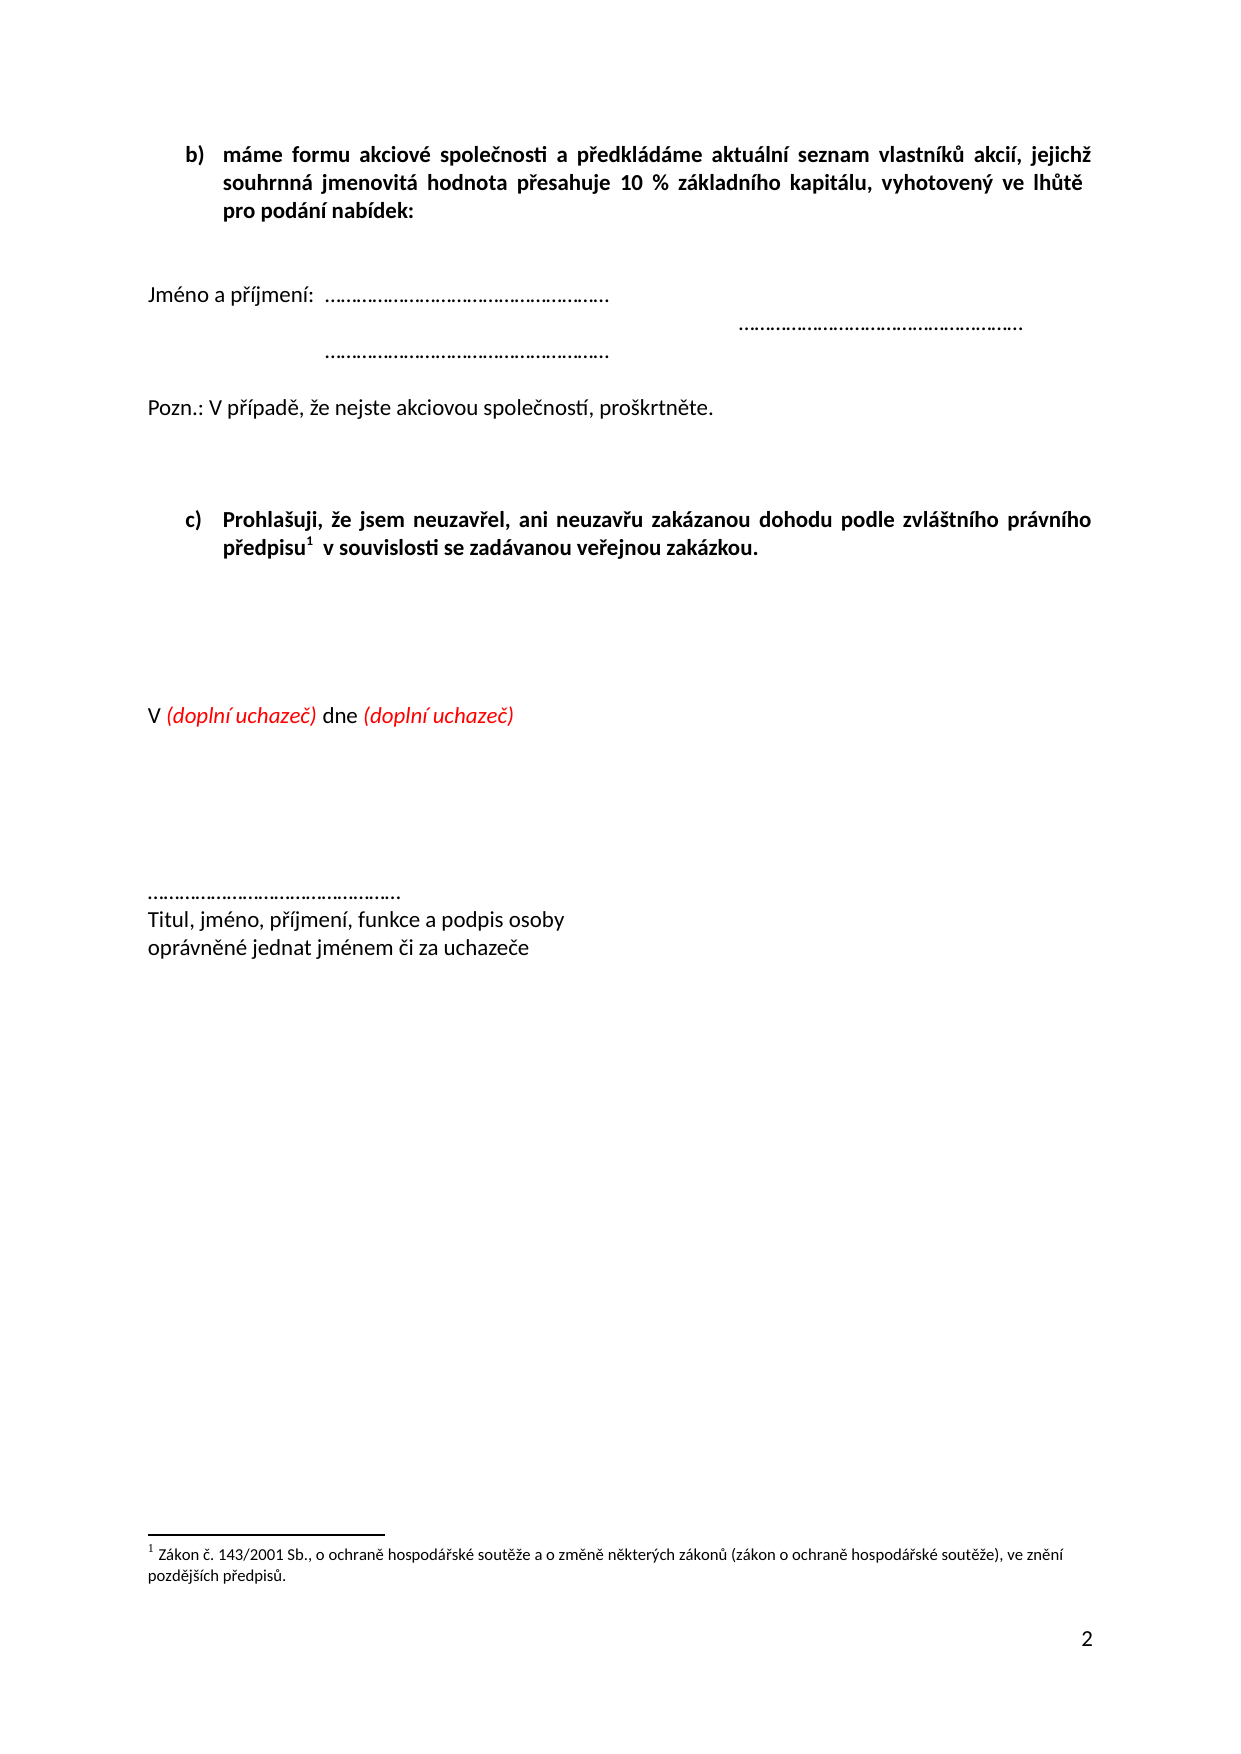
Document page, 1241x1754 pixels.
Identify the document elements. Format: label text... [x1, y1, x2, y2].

text ………………………………………… [148, 877, 1093, 905]
list Prohlašuji, že jsem neuzavřel, ani neuzavřu zakázanou dohodu podle zvláštního právního předpisu v souvislosti se zadávanou veřejnou zakázkou. [185, 505, 1093, 561]
text ……………………………………………… [251, 308, 1093, 337]
text Pozn.: V případě, že nejste akciovou společností, proškrtněte. [148, 393, 1093, 421]
text V (doplní uchazeč) dne (doplní uchazeč) [148, 701, 1093, 729]
text ……………………………………………… [221, 337, 1093, 364]
text Titul, jméno, příjmení, funkce a podpis osoby [148, 905, 1093, 933]
text oprávněné jednat jménem či za uchazeče [148, 933, 1093, 961]
list máme formu akciové společnosti a předkládáme aktuální seznam vlastníků akcií, jejichž souhrnná jmenovitá hodnota přesahuje 10 % základního kapitálu, vyhotovený ve lhůtě pro podání nabídek: [185, 140, 1093, 224]
text Jméno a příjmení: ……………………………………………… [148, 281, 1093, 308]
